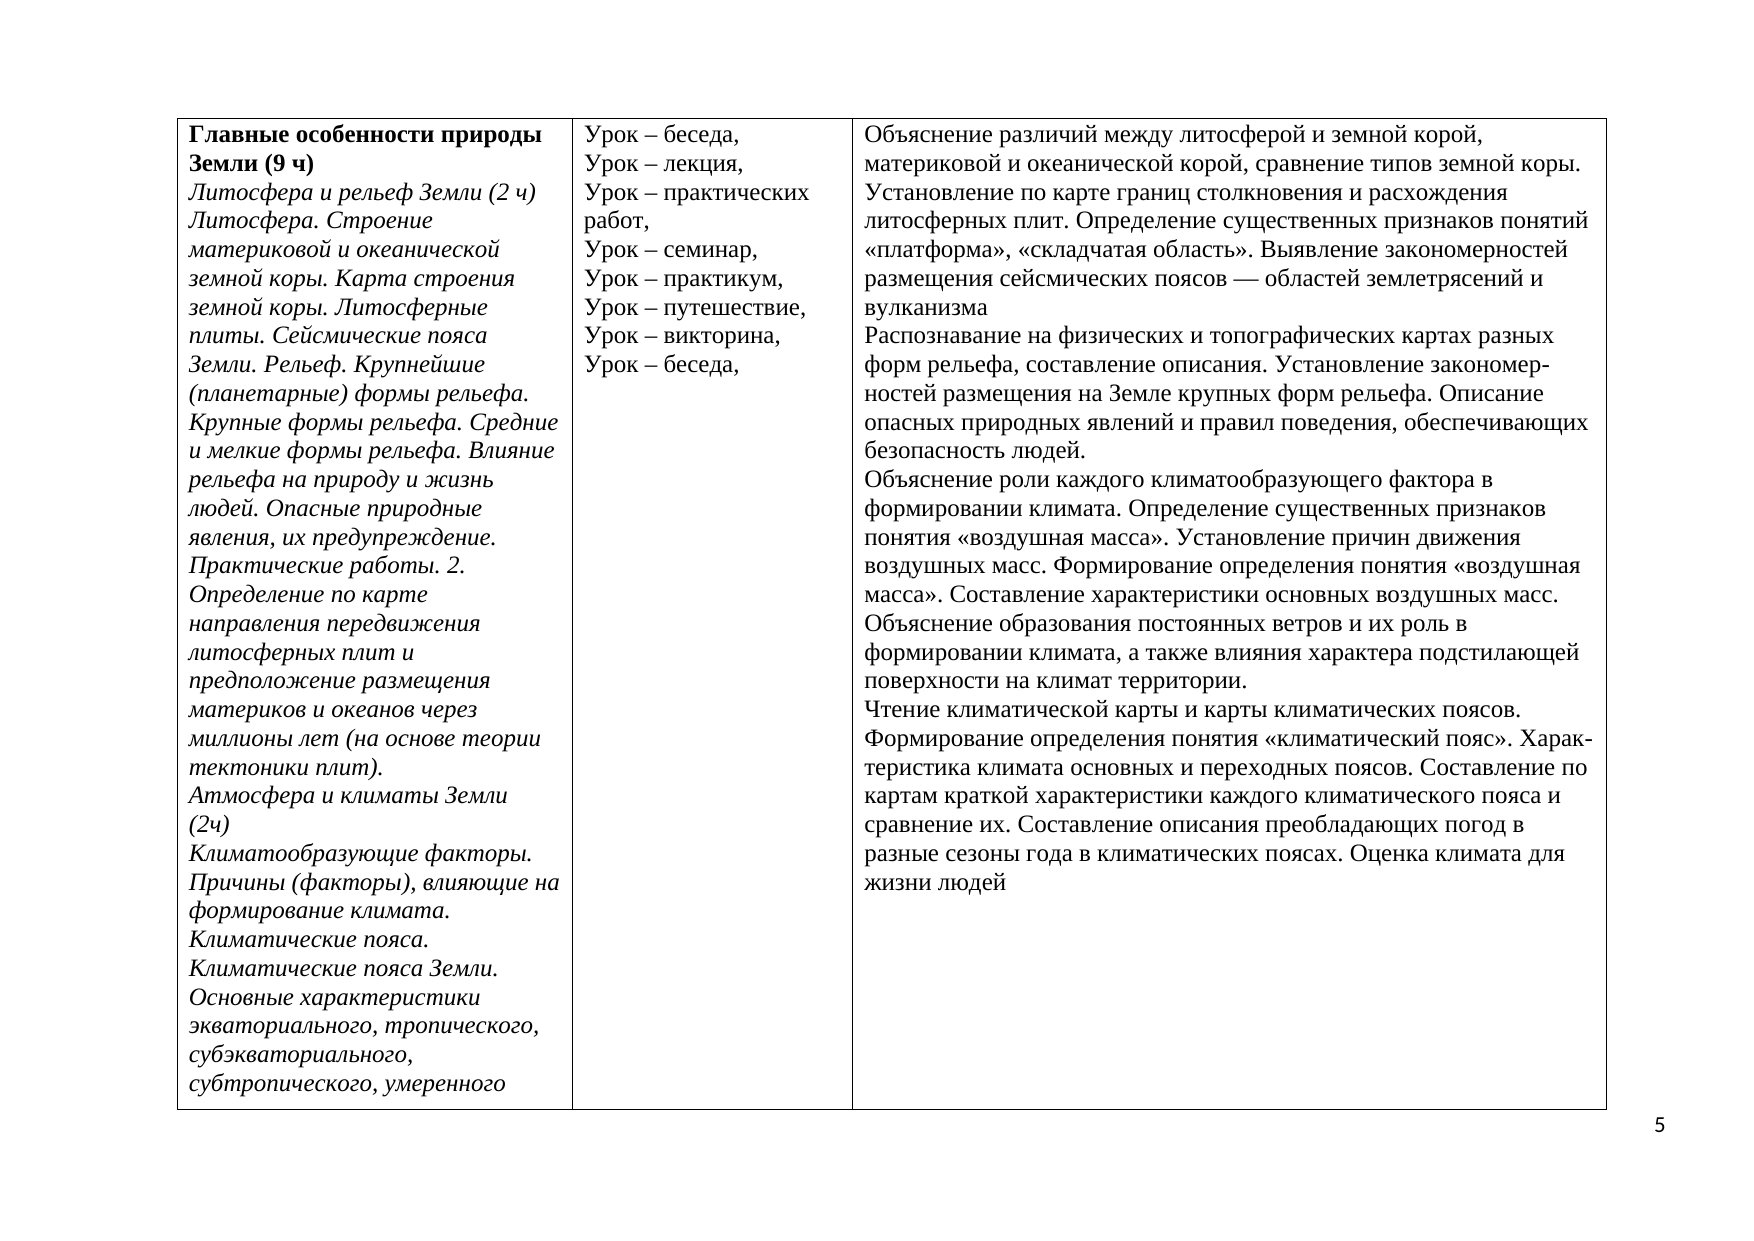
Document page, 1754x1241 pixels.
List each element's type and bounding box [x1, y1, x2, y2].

table_cell [178, 119, 572, 1109]
table_cell [853, 119, 1606, 1109]
table_cell [573, 119, 852, 1109]
